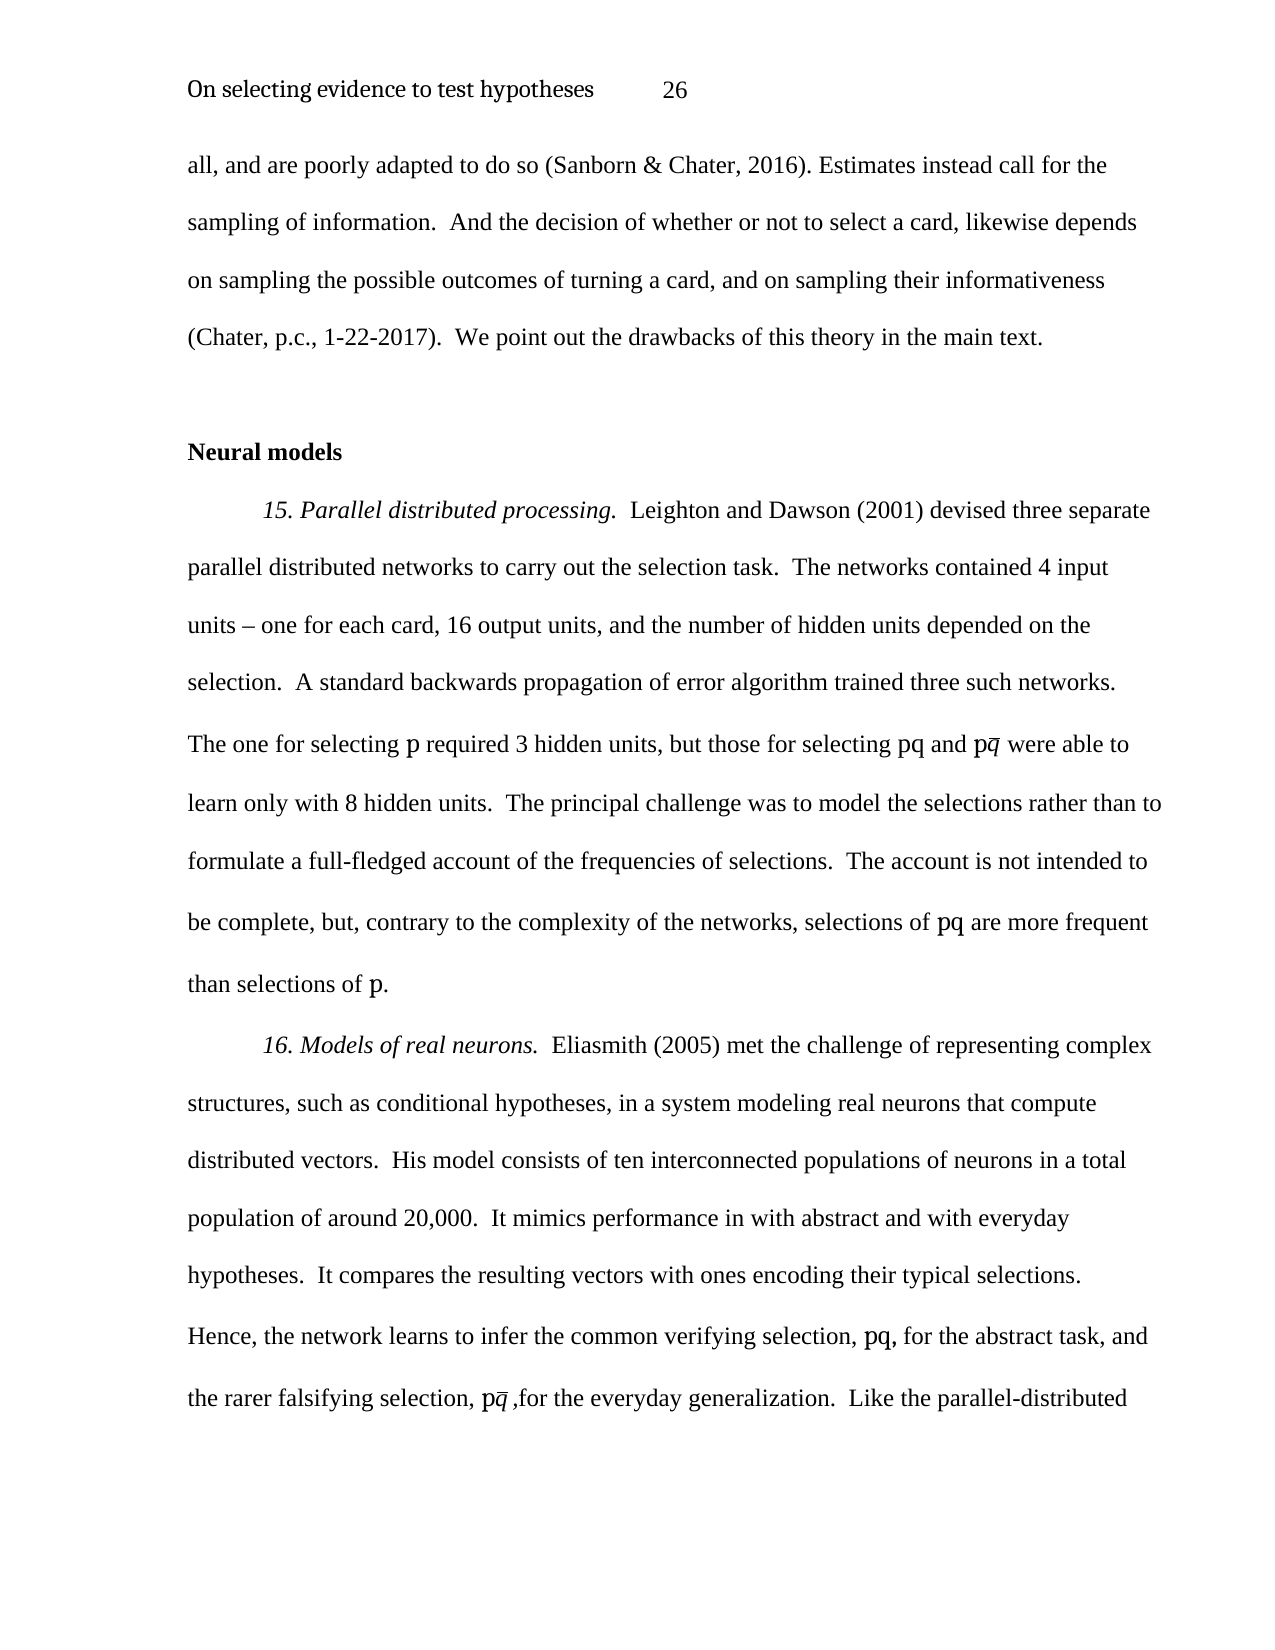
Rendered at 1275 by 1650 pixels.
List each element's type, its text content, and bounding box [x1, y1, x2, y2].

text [187, 150, 1162, 351]
text 15. Parallel distributed processing. Leighton and Dawson (2001) devised three separate parallel distributed networks to carry out the selection task. The networks contained 4 input units – one for each card, 16 output units, and the number of hidden units depended on the selection. A standard backwards propagation of error algorithm trained three such networks. The one for selecting p required 3 hidden units, but those for selecting pq and p were able to learn only with 8 hidden units. The principal challenge was to model the selections rather than to formulate a full-fledged account of the frequencies of selections. The account is not intended to be complete, but, contrary to the complexity of the networks, selections of pq are more frequent than selections of p. [187, 495, 1162, 999]
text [187, 1030, 1162, 1413]
text Neural models [187, 437, 1162, 466]
